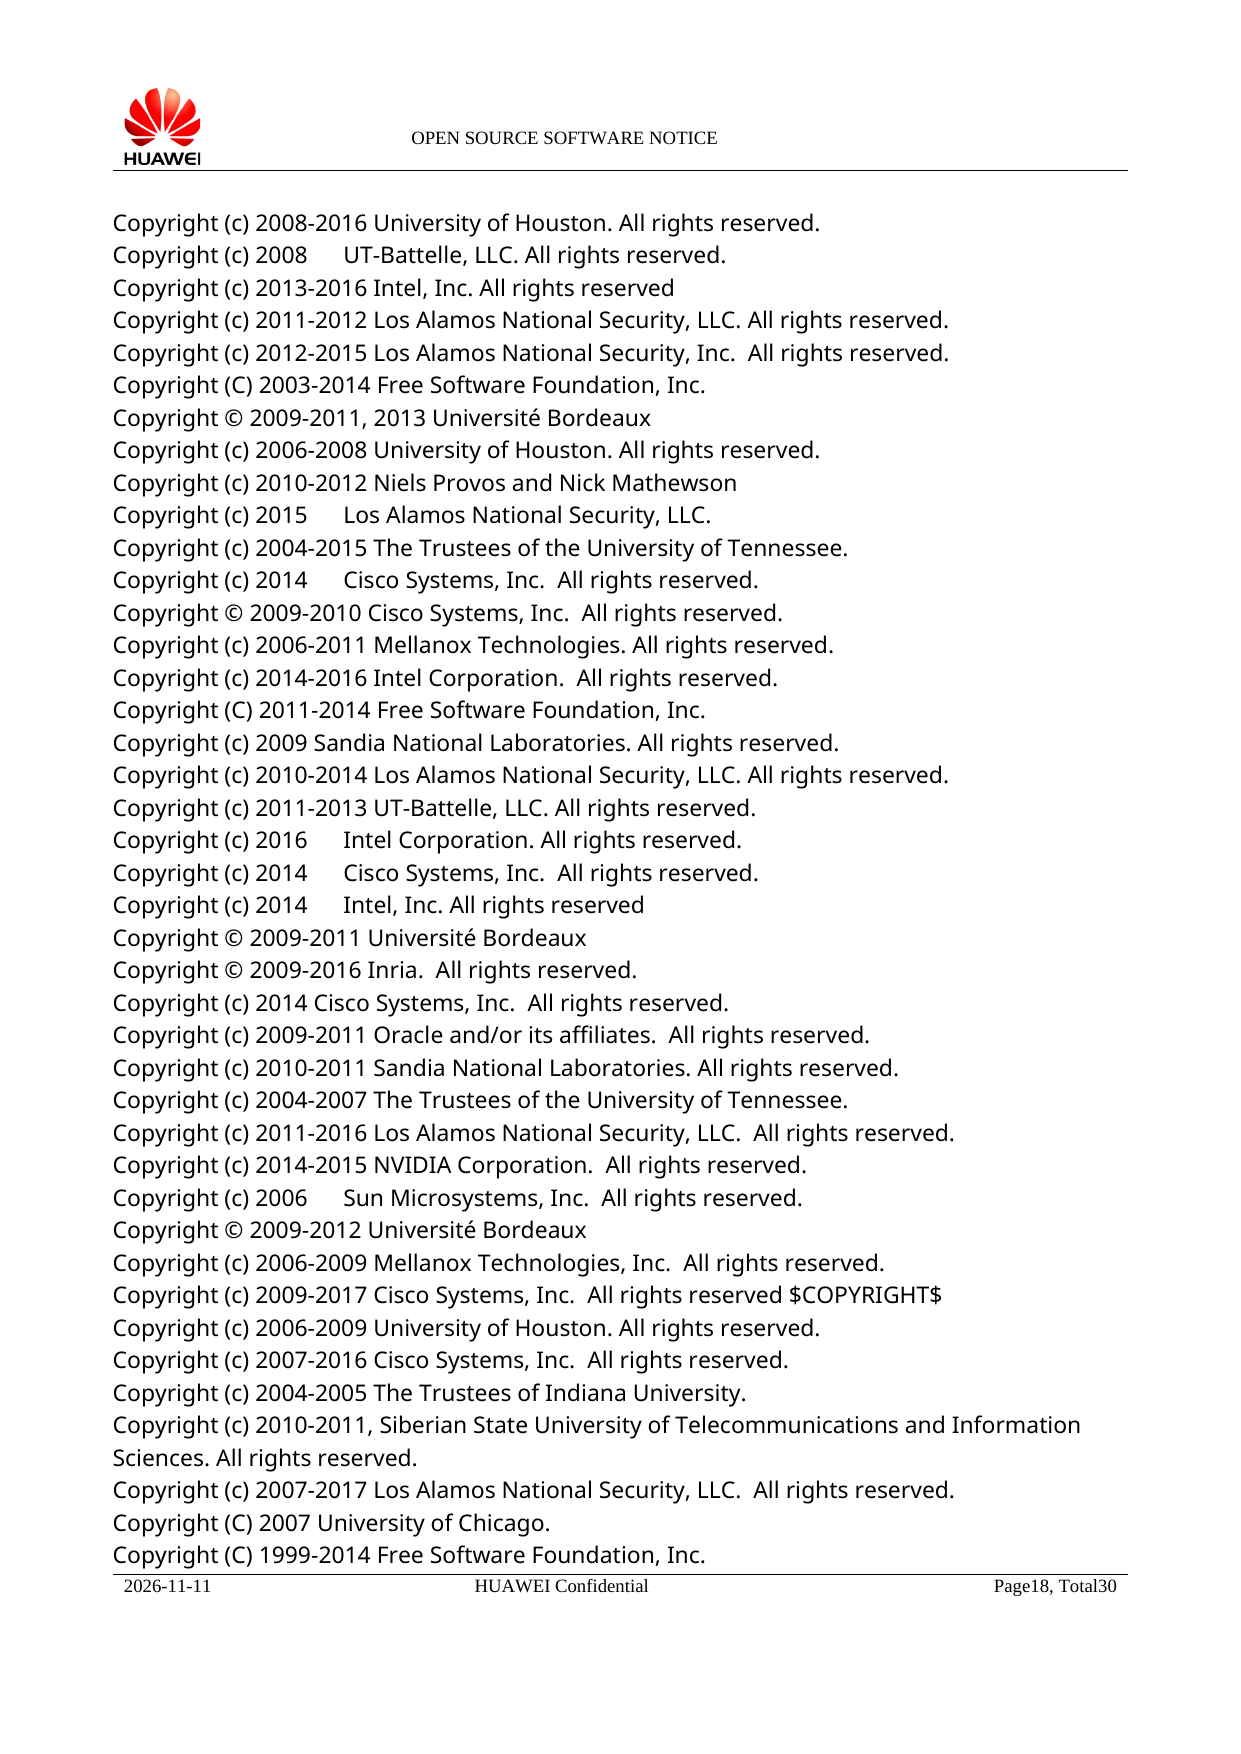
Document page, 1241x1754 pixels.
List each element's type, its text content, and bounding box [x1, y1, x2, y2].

picture [124, 88, 201, 165]
